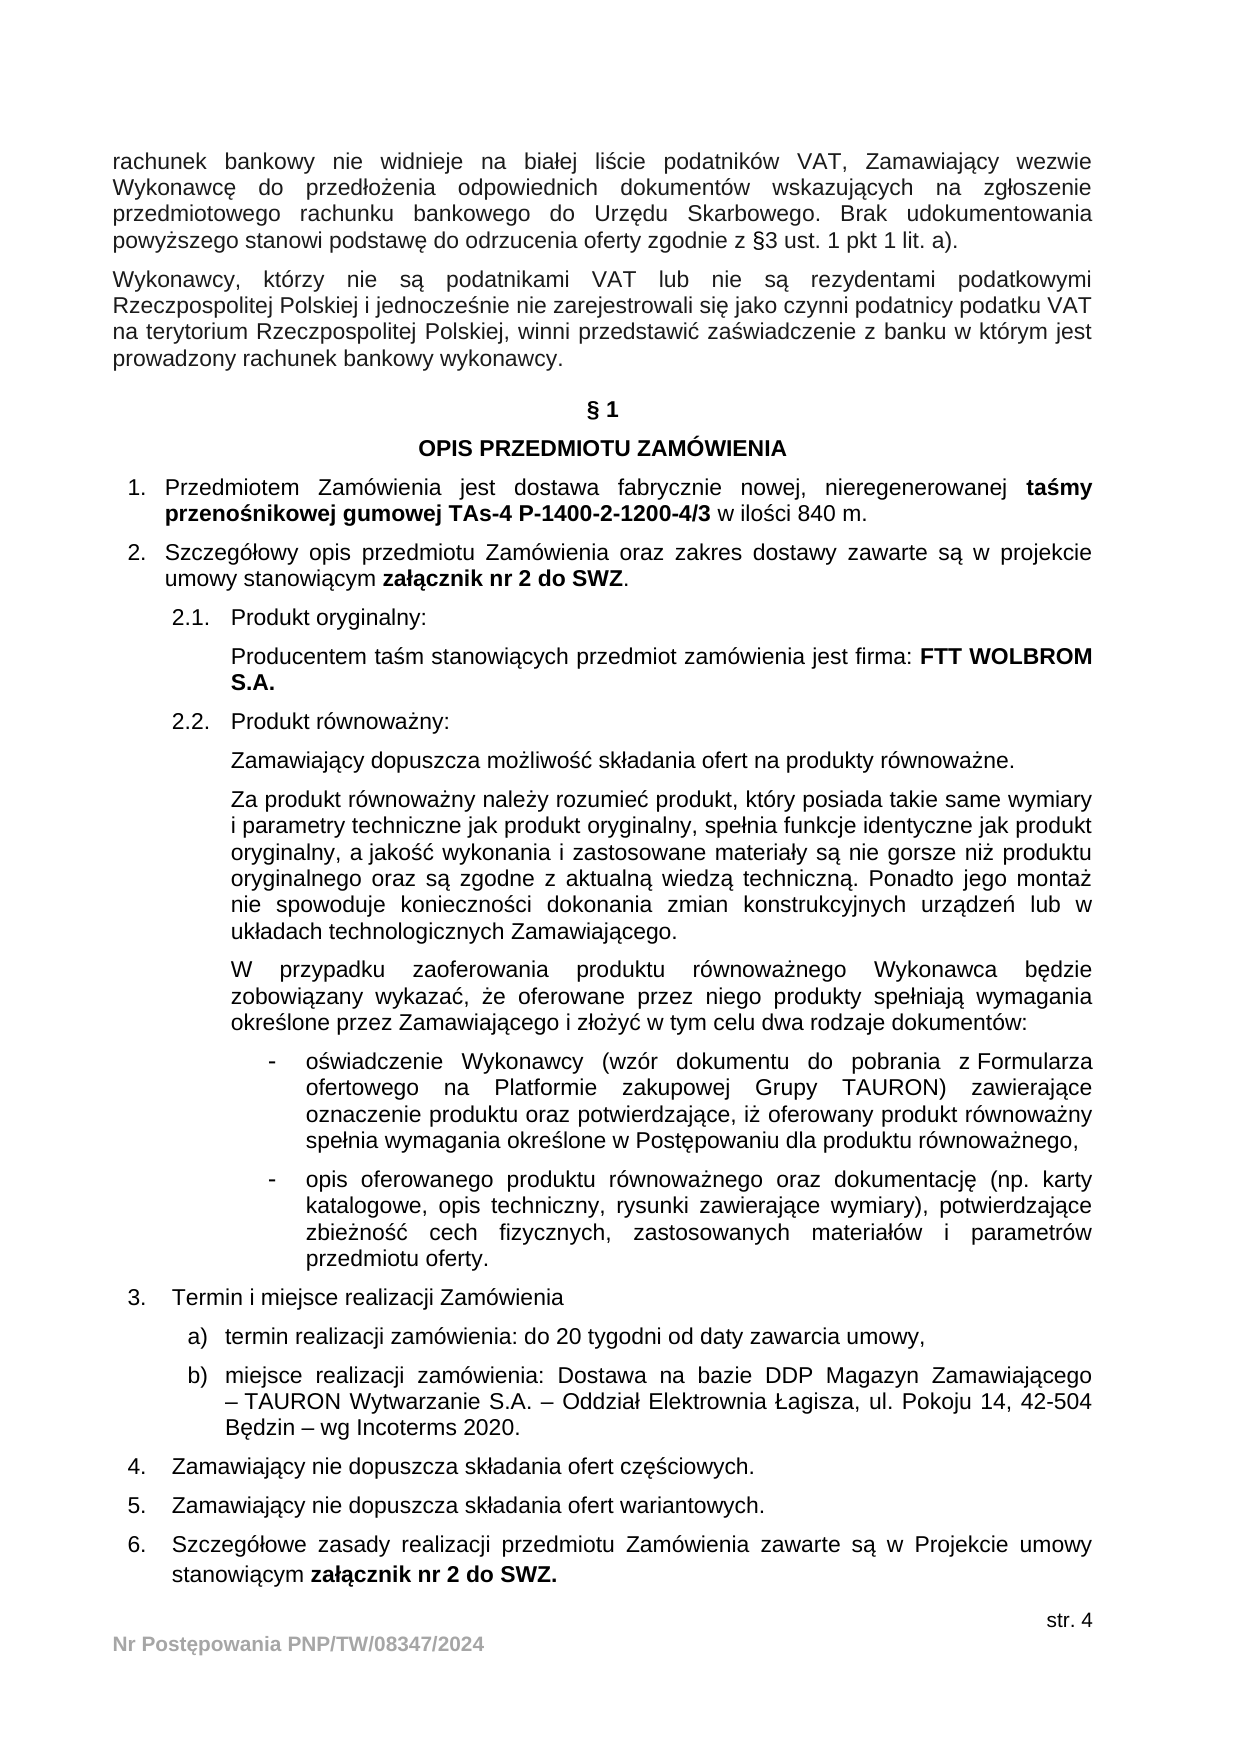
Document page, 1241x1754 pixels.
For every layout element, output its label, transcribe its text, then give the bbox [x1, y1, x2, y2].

list miejsce realizacji zamówienia: Dostawa na bazie DDP Magazyn Zamawiającego – TAURON Wytwarzanie S.A. – Oddział Elektrownia Łagisza, ul. Pokoju 14, 42-504 Będzin – wg Incoterms 2020. [187, 1362, 1093, 1441]
list Za produkt równoważny należy rozumieć produkt, który posiada takie same wymiary i parametry techniczne jak produkt oryginalny, spełnia funkcje identyczne jak produkt oryginalny, a jakość wykonania i zastosowane materiały są nie gorsze niż produktu oryginalnego oraz są zgodne z aktualną wiedzą techniczną. Ponadto jego montaż nie spowoduje konieczności dokonania zmian konstrukcyjnych urządzeń lub w układach technologicznych Zamawiającego. [231, 786, 1093, 944]
list W przypadku zaoferowania produktu równoważnego Wykonawca będzie zobowiązany wykazać, że oferowane przez niego produkty spełniają wymagania określone przez Zamawiającego i złożyć w tym celu dwa rodzaje dokumentów: [231, 956, 1093, 1036]
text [112, 148, 1093, 253]
text § 1 [112, 396, 1093, 422]
list Zamawiający dopuszcza możliwość składania ofert na produkty równoważne. [231, 747, 1093, 773]
list oświadczenie Wykonawcy (wzór dokumentu do pobrania z Formularza ofertowego na Platformie zakupowej Grupy TAURON) zawierające oznaczenie produktu oraz potwierdzające, iż oferowany produkt równoważny spełnia wymagania określone w Postępowaniu dla produktu równoważnego, [268, 1048, 1093, 1153]
text Producentem taśm stanowiących przedmiot zamówienia jest firma: FTT WOLBROM S.A. [231, 643, 1093, 696]
list Zamawiający nie dopuszcza składania ofert wariantowych. [127, 1492, 1093, 1518]
list Przedmiotem Zamówienia jest dostawa fabrycznie nowej, nieregenerowanej taśmy przenośnikowej gumowej TAs-4 P-1400-2-1200-4/3 w ilości 840 m. [127, 474, 1093, 526]
text Wykonawcy, którzy nie są podatnikami VAT lub nie są rezydentami podatkowymi Rzeczpospolitej Polskiej i jednocześnie nie zarejestrowali się jako czynni podatnicy podatku VAT na terytorium Rzeczpospolitej Polskiej, winni przedstawić zaświadczenie z banku w którym jest prowadzony rachunek bankowy wykonawcy. [112, 266, 1093, 371]
list Szczegółowe zasady realizacji przedmiotu Zamówienia zawarte są w Projekcie umowy stanowiącym załącznik nr 2 do SWZ. [127, 1531, 1093, 1587]
list Termin i miejsce realizacji Zamówienia [127, 1284, 1093, 1310]
list Zamawiający nie dopuszcza składania ofert częściowych. [127, 1453, 1093, 1479]
list opis oferowanego produktu równoważnego oraz dokumentację (np. karty katalogowe, opis techniczny, rysunki zawierające wymiary), potwierdzające zbieżność cech fizycznych, zastosowanych materiałów i parametrów przedmiotu oferty. [268, 1166, 1093, 1271]
subtitle OPIS PRZEDMIOTU ZAMÓWIENIA [112, 435, 1093, 461]
list termin realizacji zamówienia: do 20 tygodni od daty zawarcia umowy, [187, 1323, 1093, 1349]
list Produkt równoważny: [172, 708, 1093, 734]
list Szczegółowy opis przedmiotu Zamówienia oraz zakres dostawy zawarte są w projekcie umowy stanowiącym załącznik nr 2 do SWZ. [127, 539, 1093, 592]
list Produkt oryginalny: [172, 604, 1093, 630]
